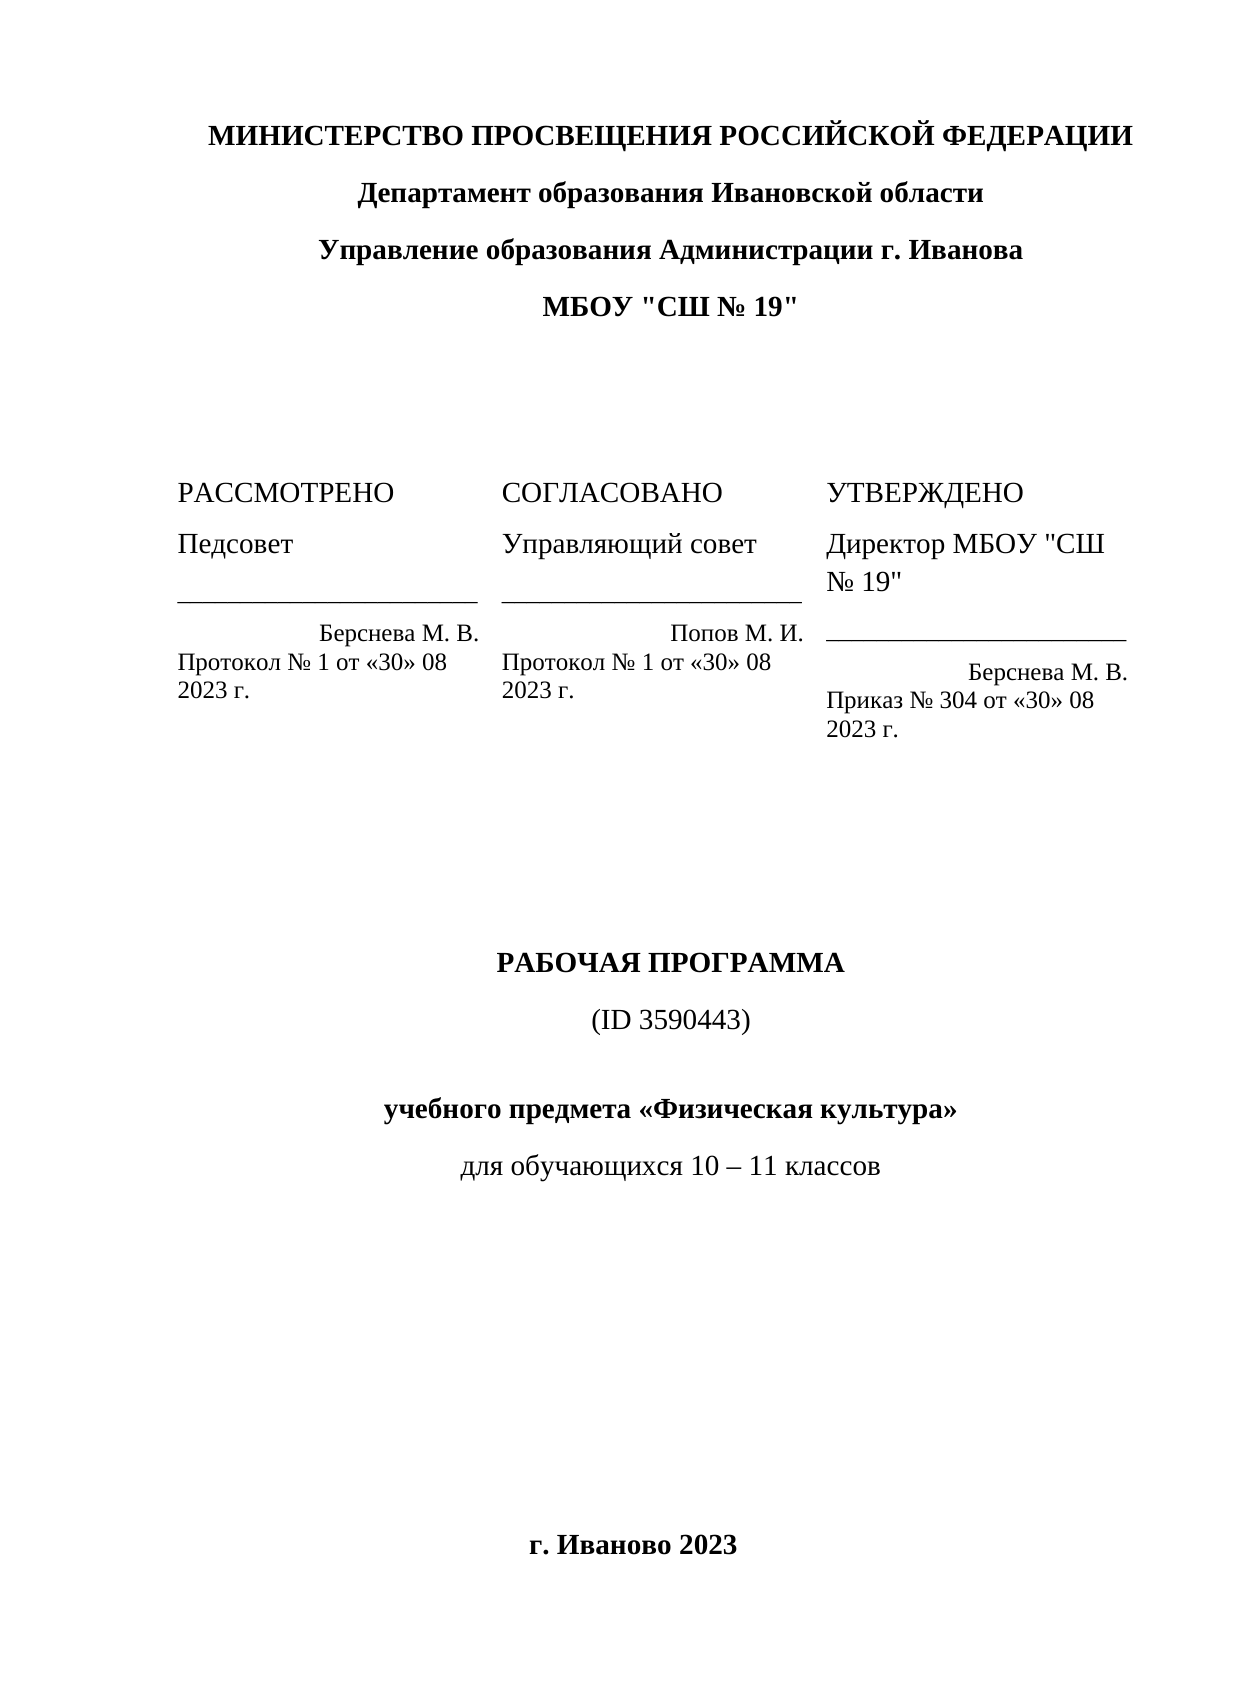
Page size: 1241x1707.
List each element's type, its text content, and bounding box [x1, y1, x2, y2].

text МИНИСТЕРСТВО ПРОСВЕЩЕНИЯ РОССИЙСКОЙ ФЕДЕРАЦИИ [190, 118, 1152, 152]
text РАБОЧАЯ ПРОГРАММА [190, 945, 1152, 979]
table_header РАССМОТРЕНО Педсовет ________________________ Берснева М. В. Протокол № 1 от «30» 08 2023 г. [166, 475, 490, 784]
text Управление образования Администрации г. Иванова [190, 232, 1152, 266]
table_header СОГЛАСОВАНО Управляющий совет ________________________ Попов М. И. Протокол № 1 от «30» 08 2023 г. [490, 475, 815, 784]
table_header УТВЕРЖДЕНО Директор МБОУ "СШ № 19" ________________________ Берснева М. В. Приказ № 304 от «30» 08 2023 г. [815, 475, 1139, 784]
text МБОУ "СШ № 19" [190, 289, 1152, 323]
text (ID 3590443) [190, 1002, 1152, 1036]
text учебного предмета «Физическая культура» [190, 1091, 1152, 1125]
text г. Иваново 2023 [177, 1527, 1152, 1561]
text для обучающихся 10 – 11 классов [190, 1148, 1152, 1182]
text Департамент образования Ивановской области [190, 175, 1152, 209]
